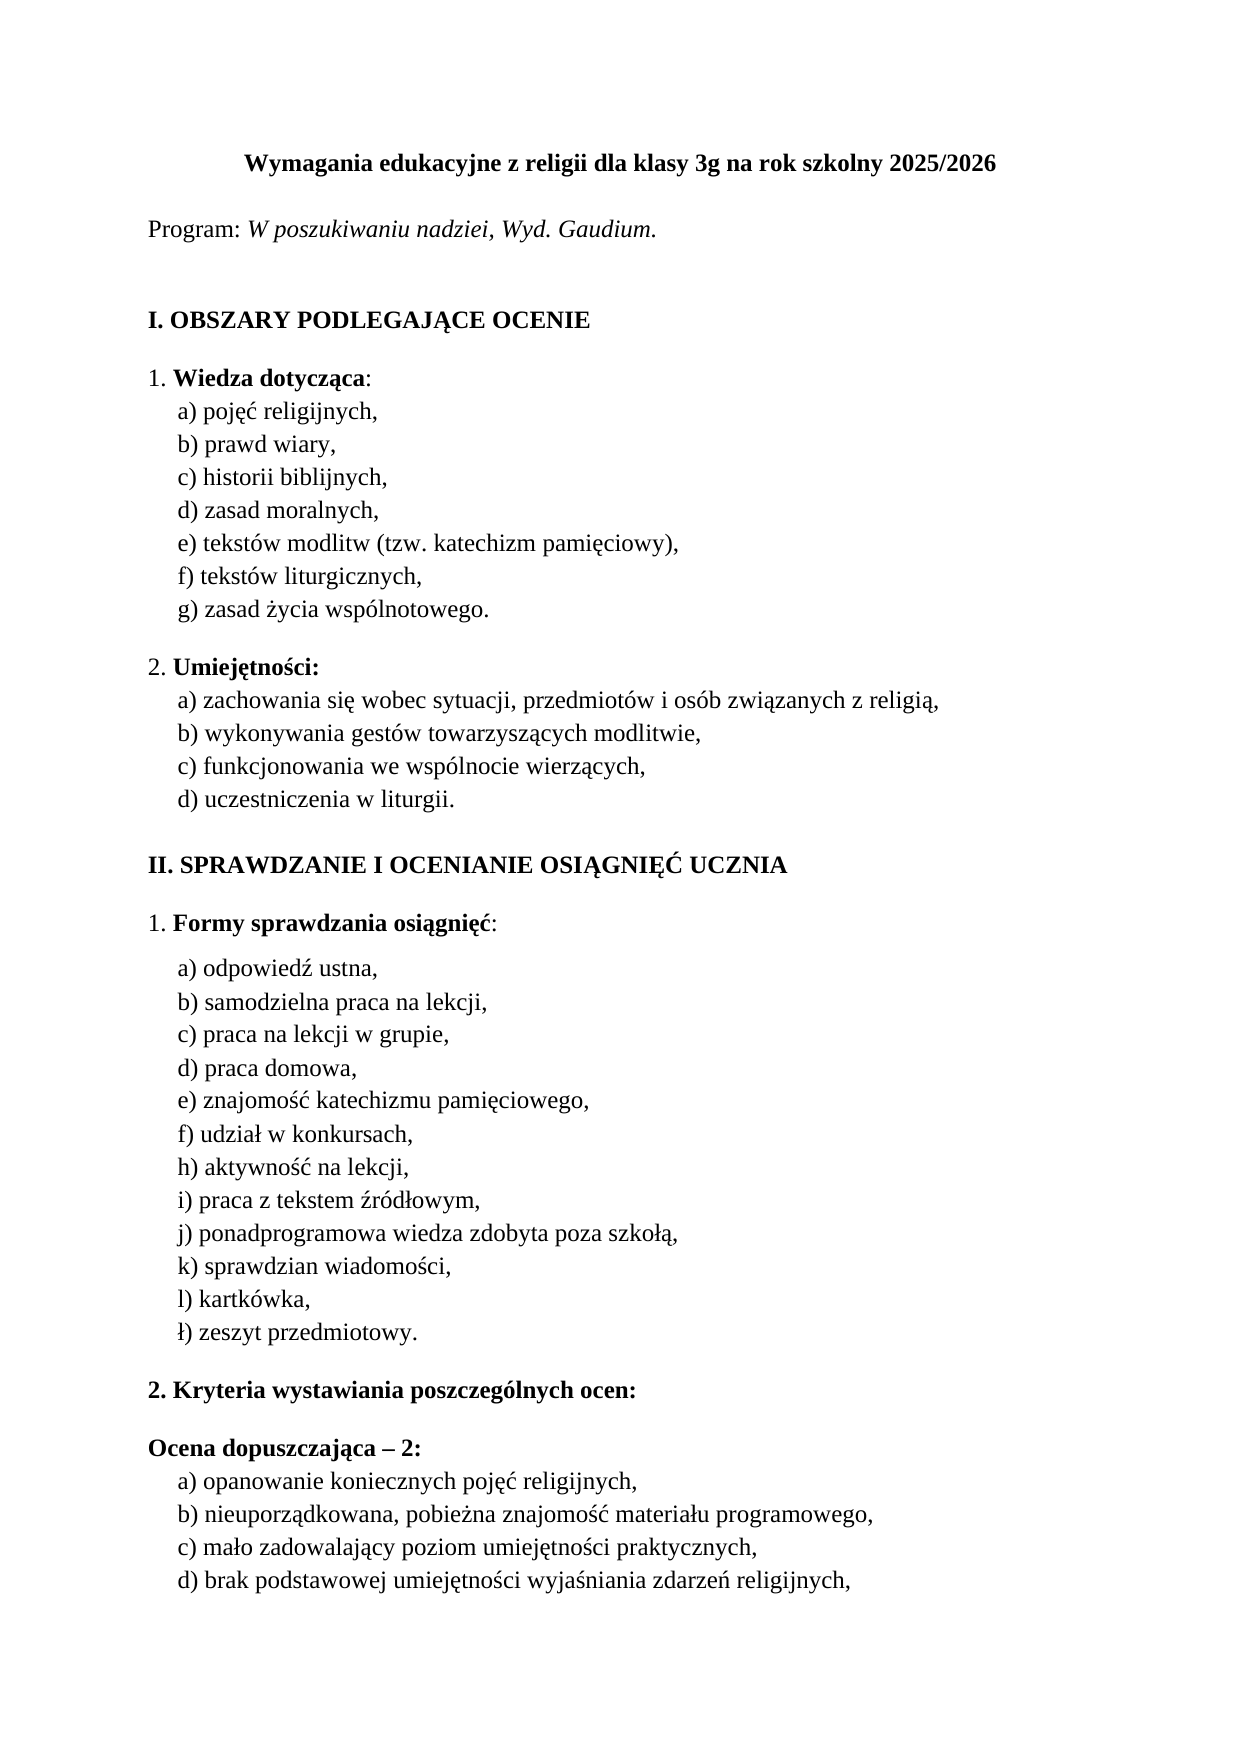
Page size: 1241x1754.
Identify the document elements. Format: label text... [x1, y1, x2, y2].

text I. OBSZARY PODLEGAJĄCE OCENIE [148, 305, 1093, 333]
text II. SPRAWDZANIE I OCENIANIE OSIĄGNIĘĆ UCZNIA [148, 850, 1093, 879]
text 1. Wiedza dotycząca: [148, 363, 1093, 391]
text c) funkcjonowania we wspólnocie wierzących, [177, 751, 1093, 780]
text d) uczestniczenia w liturgii. [177, 784, 1093, 813]
text a) odpowiedź ustna, [177, 953, 1093, 982]
text j) ponadprogramowa wiedza zdobyta poza szkołą, [177, 1218, 1093, 1246]
text c) mało zadowalający poziom umiejętności praktycznych, [177, 1532, 1093, 1561]
text 2. Umiejętności: [148, 652, 1093, 681]
text b) prawd wiary, [177, 429, 1093, 457]
text Program: W poszukiwaniu nadziei, Wyd. Gaudium. [148, 214, 1093, 242]
text a) opanowanie koniecznych pojęć religijnych, [177, 1466, 1093, 1494]
text d) zasad moralnych, [177, 495, 1093, 523]
text 2. Kryteria wystawiania poszczególnych ocen: [148, 1375, 1093, 1403]
text l) kartkówka, [177, 1284, 1093, 1312]
text Wymagania edukacyjne z religii dla klasy 3g na rok szkolny 2025/2026 [148, 148, 1093, 176]
text d) brak podstawowej umiejętności wyjaśniania zdarzeń religijnych, [177, 1565, 1093, 1594]
text e) tekstów modlitw (tzw. katechizm pamięciowy), [177, 528, 1093, 557]
text f) tekstów liturgicznych, [177, 561, 1093, 589]
text a) pojęć religijnych, [177, 396, 1093, 424]
text e) znajomość katechizmu pamięciowego, [177, 1086, 1093, 1114]
text c) praca na lekcji w grupie, [177, 1019, 1093, 1048]
text 1. Formy sprawdzania osiągnięć: [148, 908, 1093, 937]
text g) zasad życia wspólnotowego. [177, 594, 1093, 623]
text ł) zeszyt przedmiotowy. [177, 1317, 1093, 1346]
text c) historii biblijnych, [177, 462, 1093, 491]
text f) udział w konkursach, [177, 1119, 1093, 1147]
text b) wykonywania gestów towarzyszących modlitwie, [177, 718, 1093, 747]
text i) praca z tekstem źródłowym, [177, 1185, 1093, 1213]
text d) praca domowa, [177, 1053, 1093, 1081]
text b) samodzielna praca na lekcji, [177, 987, 1093, 1015]
text b) nieuporządkowana, pobieżna znajomość materiału programowego, [177, 1499, 1093, 1528]
text a) zachowania się wobec sytuacji, przedmiotów i osób związanych z religią, [177, 685, 1093, 714]
text Ocena dopuszczająca – 2: [148, 1433, 1093, 1462]
text k) sprawdzian wiadomości, [177, 1251, 1093, 1279]
text h) aktywność na lekcji, [177, 1152, 1093, 1180]
